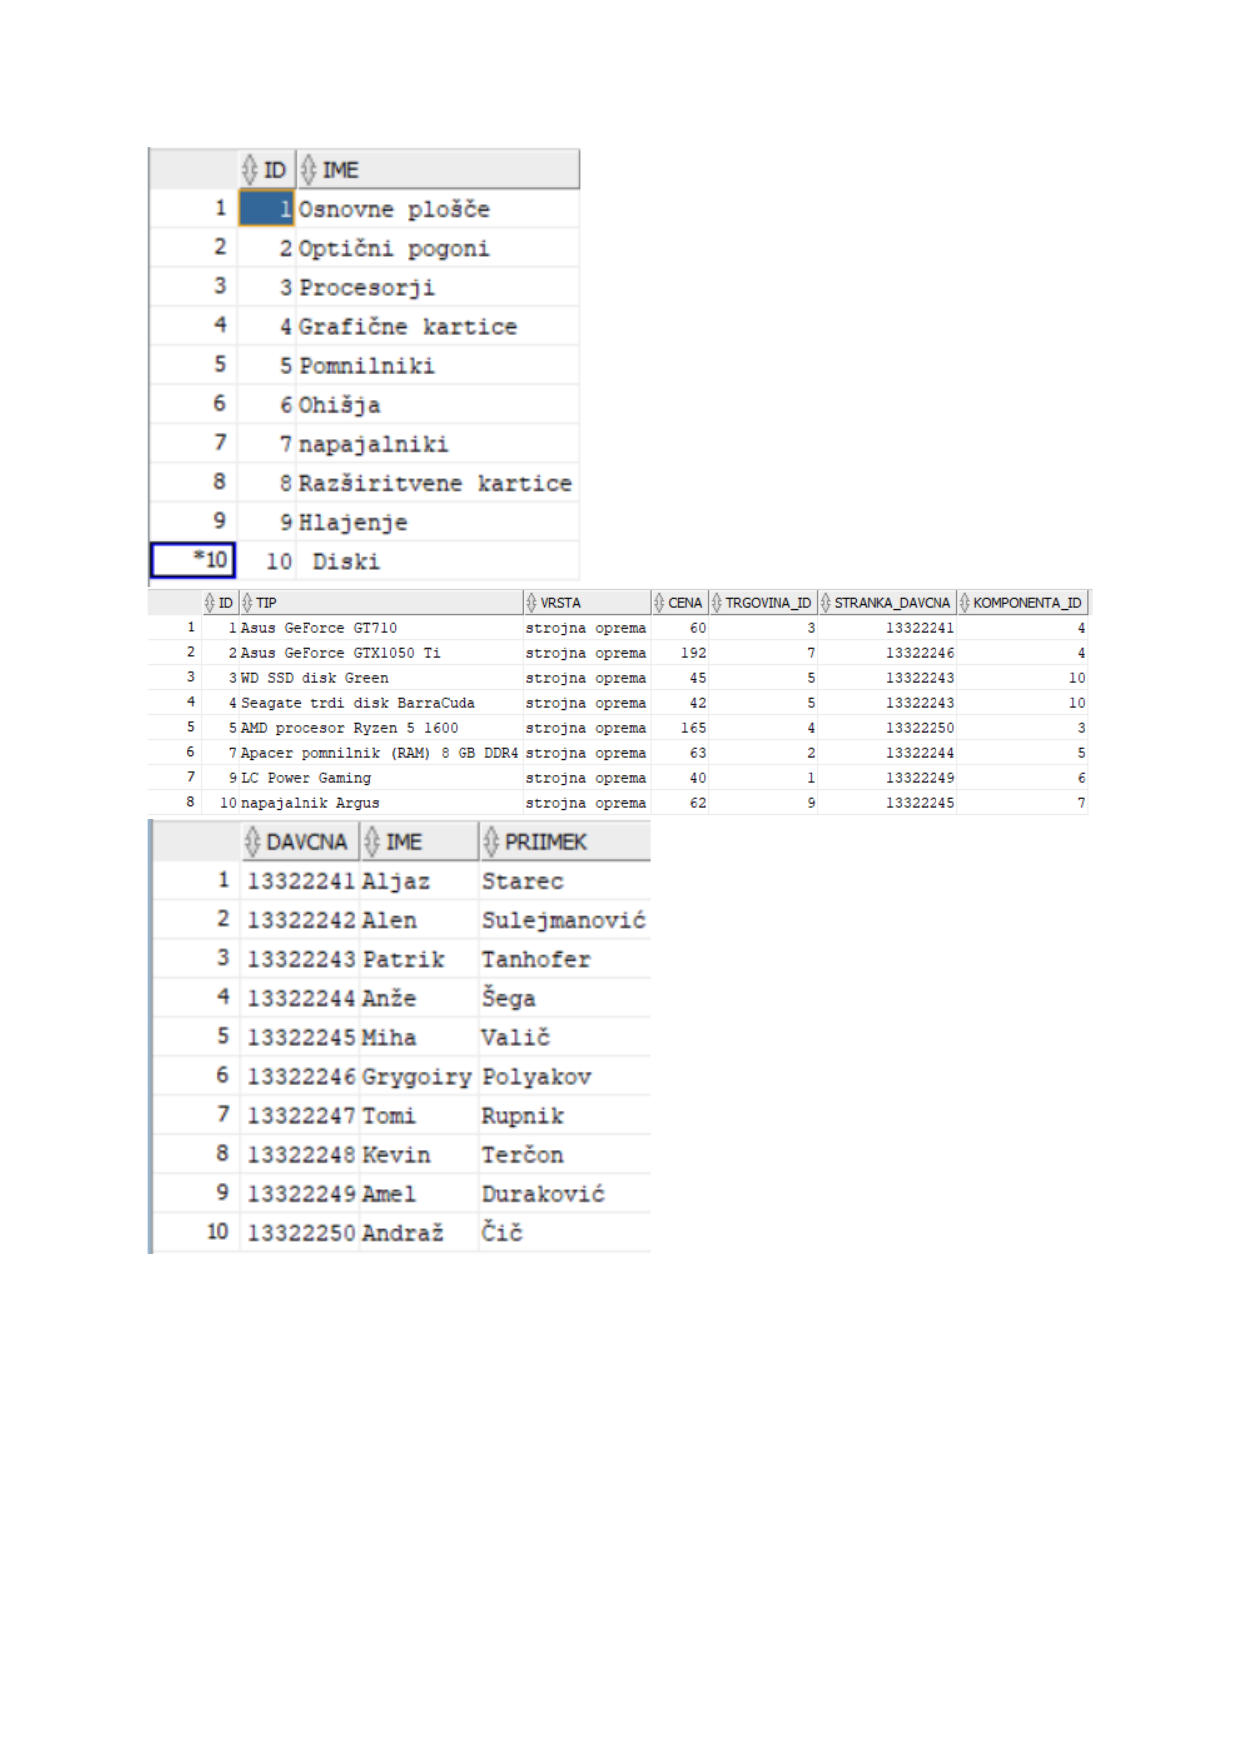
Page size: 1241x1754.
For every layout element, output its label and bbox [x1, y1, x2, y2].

picture [147, 147, 581, 587]
picture [147, 819, 651, 1254]
picture [147, 588, 1093, 818]
